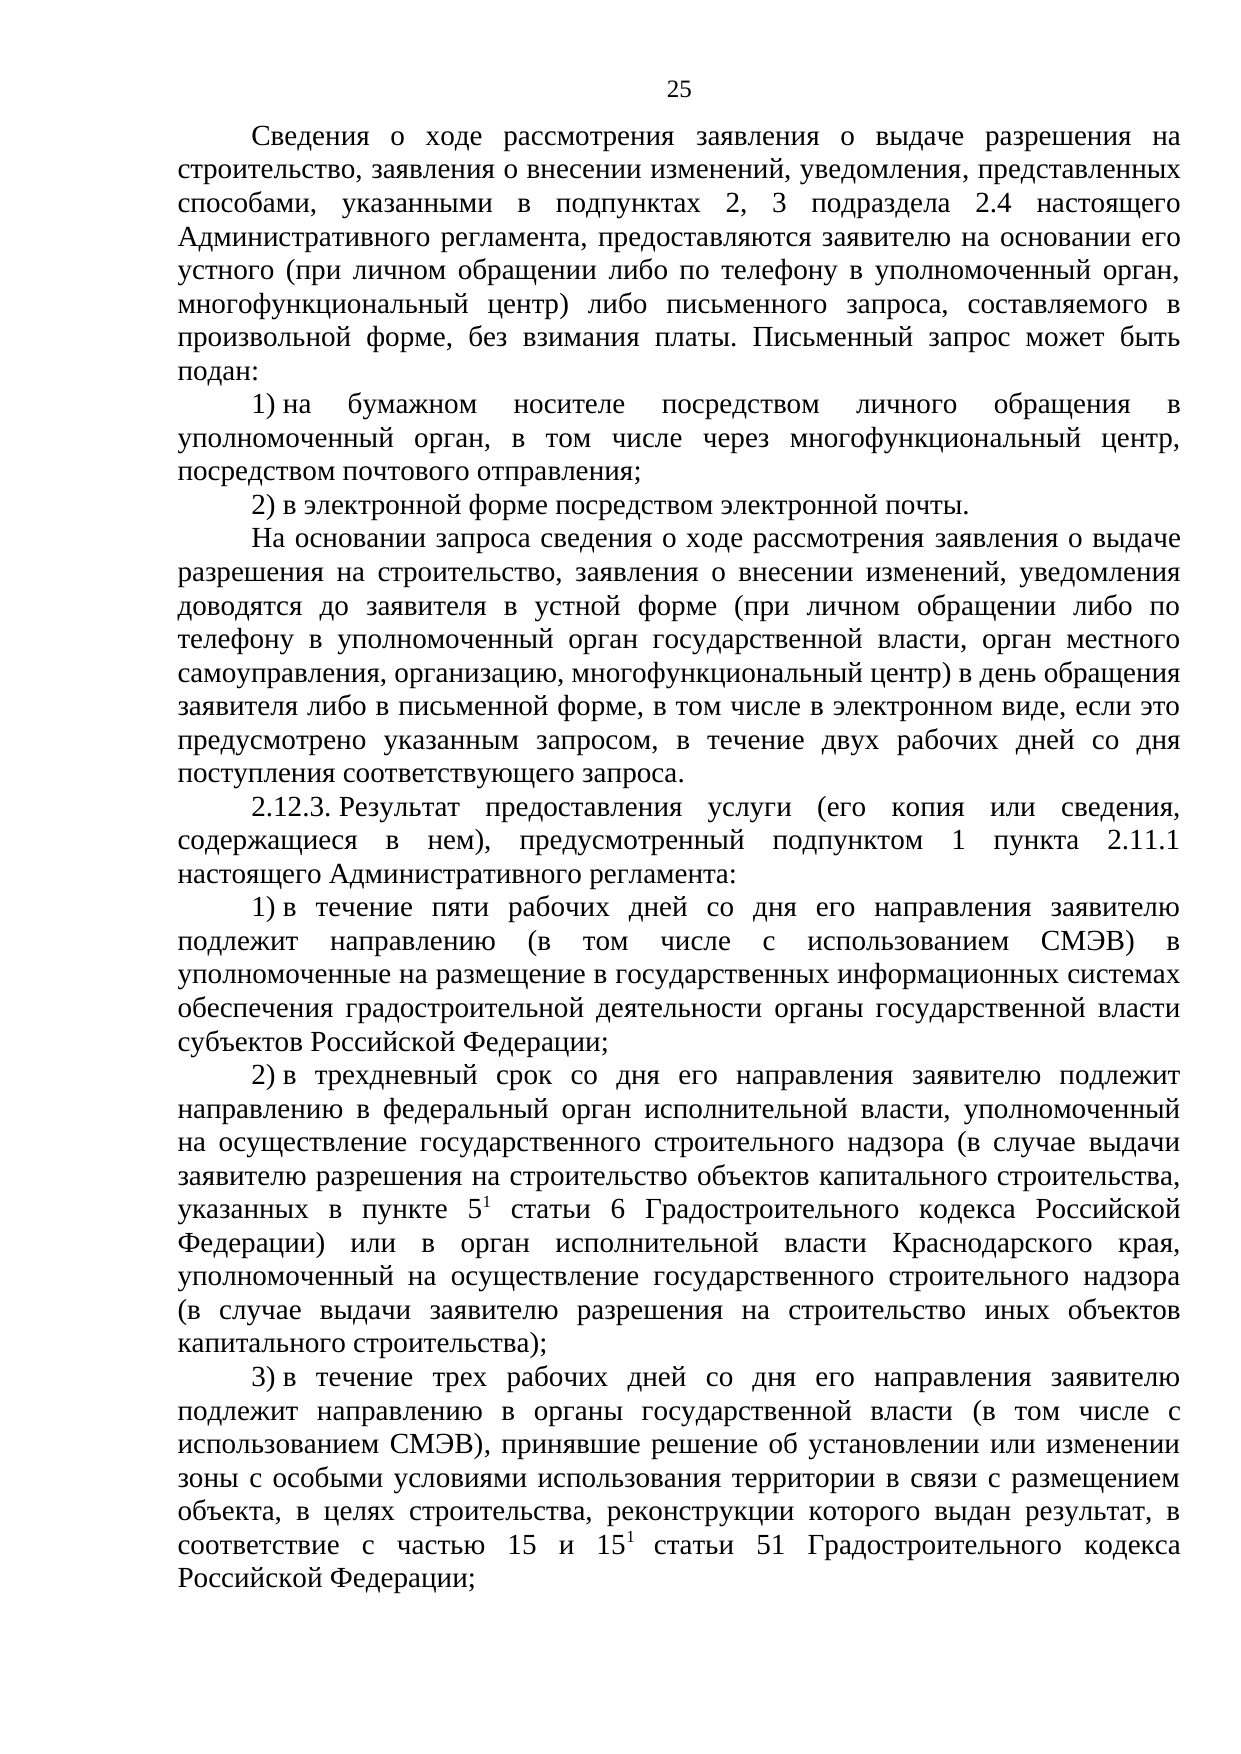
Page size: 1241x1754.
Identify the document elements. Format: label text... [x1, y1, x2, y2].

text 1) в течение пяти рабочих дней со дня его направления заявителю подлежит направлению (в том числе с использованием СМЭВ) в уполномоченные на размещение в государственных информационных системах обеспечения градостроительной деятельности органы государственной власти субъектов Российской Федерации; [177, 889, 1181, 1057]
text 2.12.3. Результат предоставления услуги (его копия или сведения, содержащиеся в нем), предусмотренный подпунктом 1 пункта 2.11.1 настоящего Административного регламента: [177, 789, 1181, 889]
text 2) в трехдневный срок со дня его направления заявителю подлежит направлению в федеральный орган исполнительной власти, уполномоченный на осуществление государственного строительного надзора (в случае выдачи заявителю разрешения на строительство объектов капитального строительства, указанных в пункте 51 статьи 6 Градостроительного кодекса Российской Федерации) или в орган исполнительной власти Краснодарского края, уполномоченный на осуществление государственного строительного надзора (в случае выдачи заявителю разрешения на строительство иных объектов капитального строительства); [177, 1057, 1181, 1359]
text На основании запроса сведения о ходе рассмотрения заявления о выдаче разрешения на строительство, заявления о внесении изменений, уведомления доводятся до заявителя в устной форме (при личном обращении либо по телефону в уполномоченный орган государственной власти, орган местного самоуправления, организацию, многофункциональный центр) в день обращения заявителя либо в письменной форме, в том числе в электронном виде, если это предусмотрено указанным запросом, в течение двух рабочих дней со дня поступления соответствующего запроса. [177, 521, 1181, 789]
text 2) в электронной форме посредством электронной почты. [177, 487, 1181, 521]
text 1) на бумажном носителе посредством личного обращения в уполномоченный орган, в том числе через многофункциональный центр, посредством почтового отправления; [177, 386, 1181, 487]
text Сведения о ходе рассмотрения заявления о выдаче разрешения на строительство, заявления о внесении изменений, уведомления, представленных способами, указанными в подпунктах 2, 3 подраздела 2.4 настоящего Административного регламента, предоставляются заявителю на основании его устного (при личном обращении либо по телефону в уполномоченный орган, многофункциональный центр) либо письменного запроса, составляемого в произвольной форме, без взимания платы. Письменный запрос может быть подан: [177, 118, 1181, 386]
text 3) в течение трех рабочих дней со дня его направления заявителю подлежит направлению в органы государственной власти (в том числе с использованием СМЭВ), принявшие решение об установлении или изменении зоны с особыми условиями использования территории в связи с размещением объекта, в целях строительства, реконструкции которого выдан результат, в соответствие с частью 15 и 151 статьи 51 Градостроительного кодекса Российской Федерации; [177, 1359, 1181, 1594]
